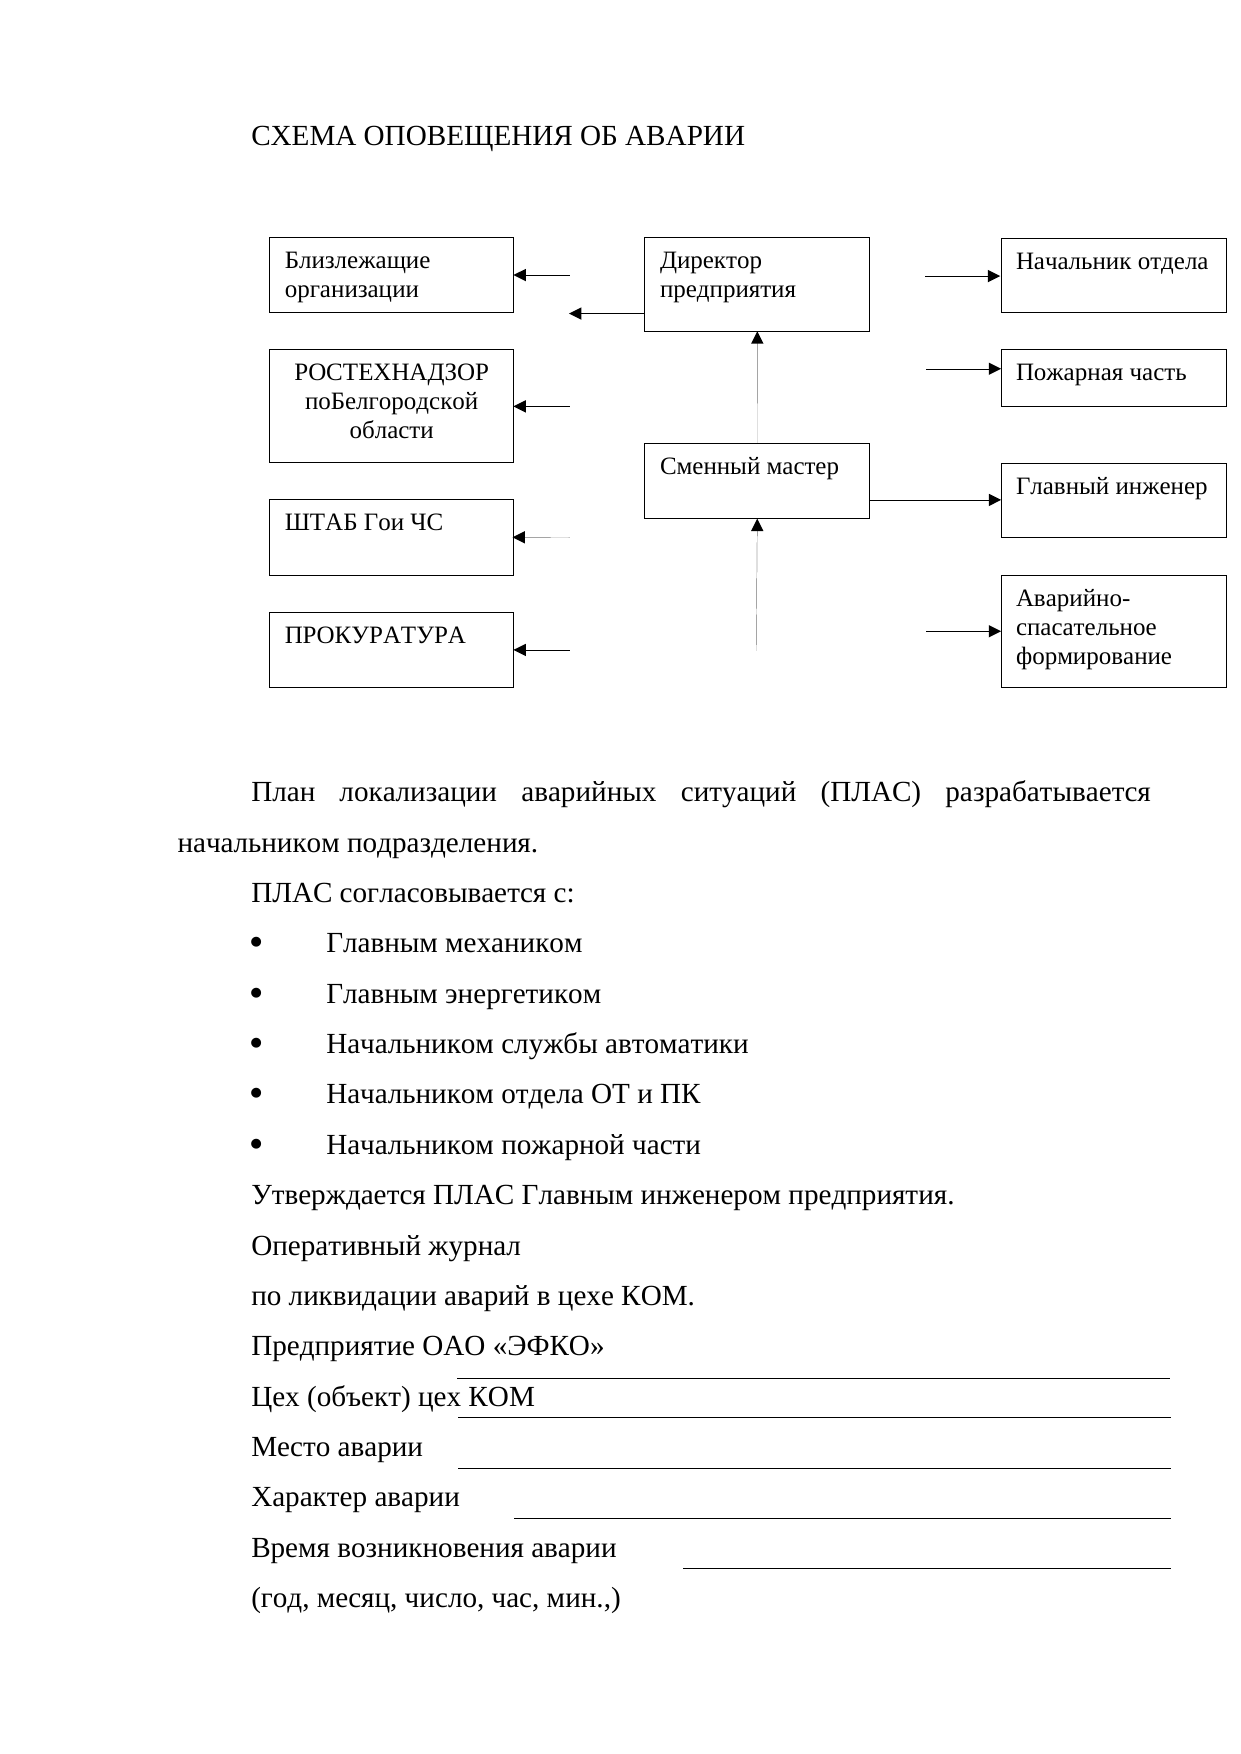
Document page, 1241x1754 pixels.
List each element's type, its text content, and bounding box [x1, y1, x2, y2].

text Время возникновения аварии [177, 1530, 1152, 1563]
text Оперативный журнал [177, 1228, 1152, 1261]
text СХЕМА ОПОВЕЩЕНИЯ ОБ АВАРИИ [177, 118, 1152, 152]
text Место аварии [177, 1429, 1152, 1463]
text Утверждается ПЛАС Главным инженером предприятия. [177, 1177, 1152, 1211]
list Начальником пожарной части [177, 1127, 1152, 1161]
list Начальником отдела ОТ и ПК [177, 1077, 1152, 1110]
text (год, месяц, число, час, мин.,) [177, 1580, 1152, 1613]
text ПЛАС согласовывается с: [177, 875, 1152, 909]
text по ликвидации аварий в цехе КОМ. [177, 1278, 1152, 1312]
text Предприятие ОАО «ЭФКО» [177, 1328, 1152, 1362]
list Главным механиком [177, 925, 1152, 959]
text План локализации аварийных ситуаций (ПЛАС) разрабатывается начальником подразделения. [177, 774, 1152, 858]
list Главным энергетиком [177, 976, 1152, 1009]
text Цех (объект) цех КОМ [177, 1379, 1152, 1412]
list Начальником службы автоматики [177, 1026, 1152, 1060]
text Характер аварии [177, 1479, 1152, 1513]
